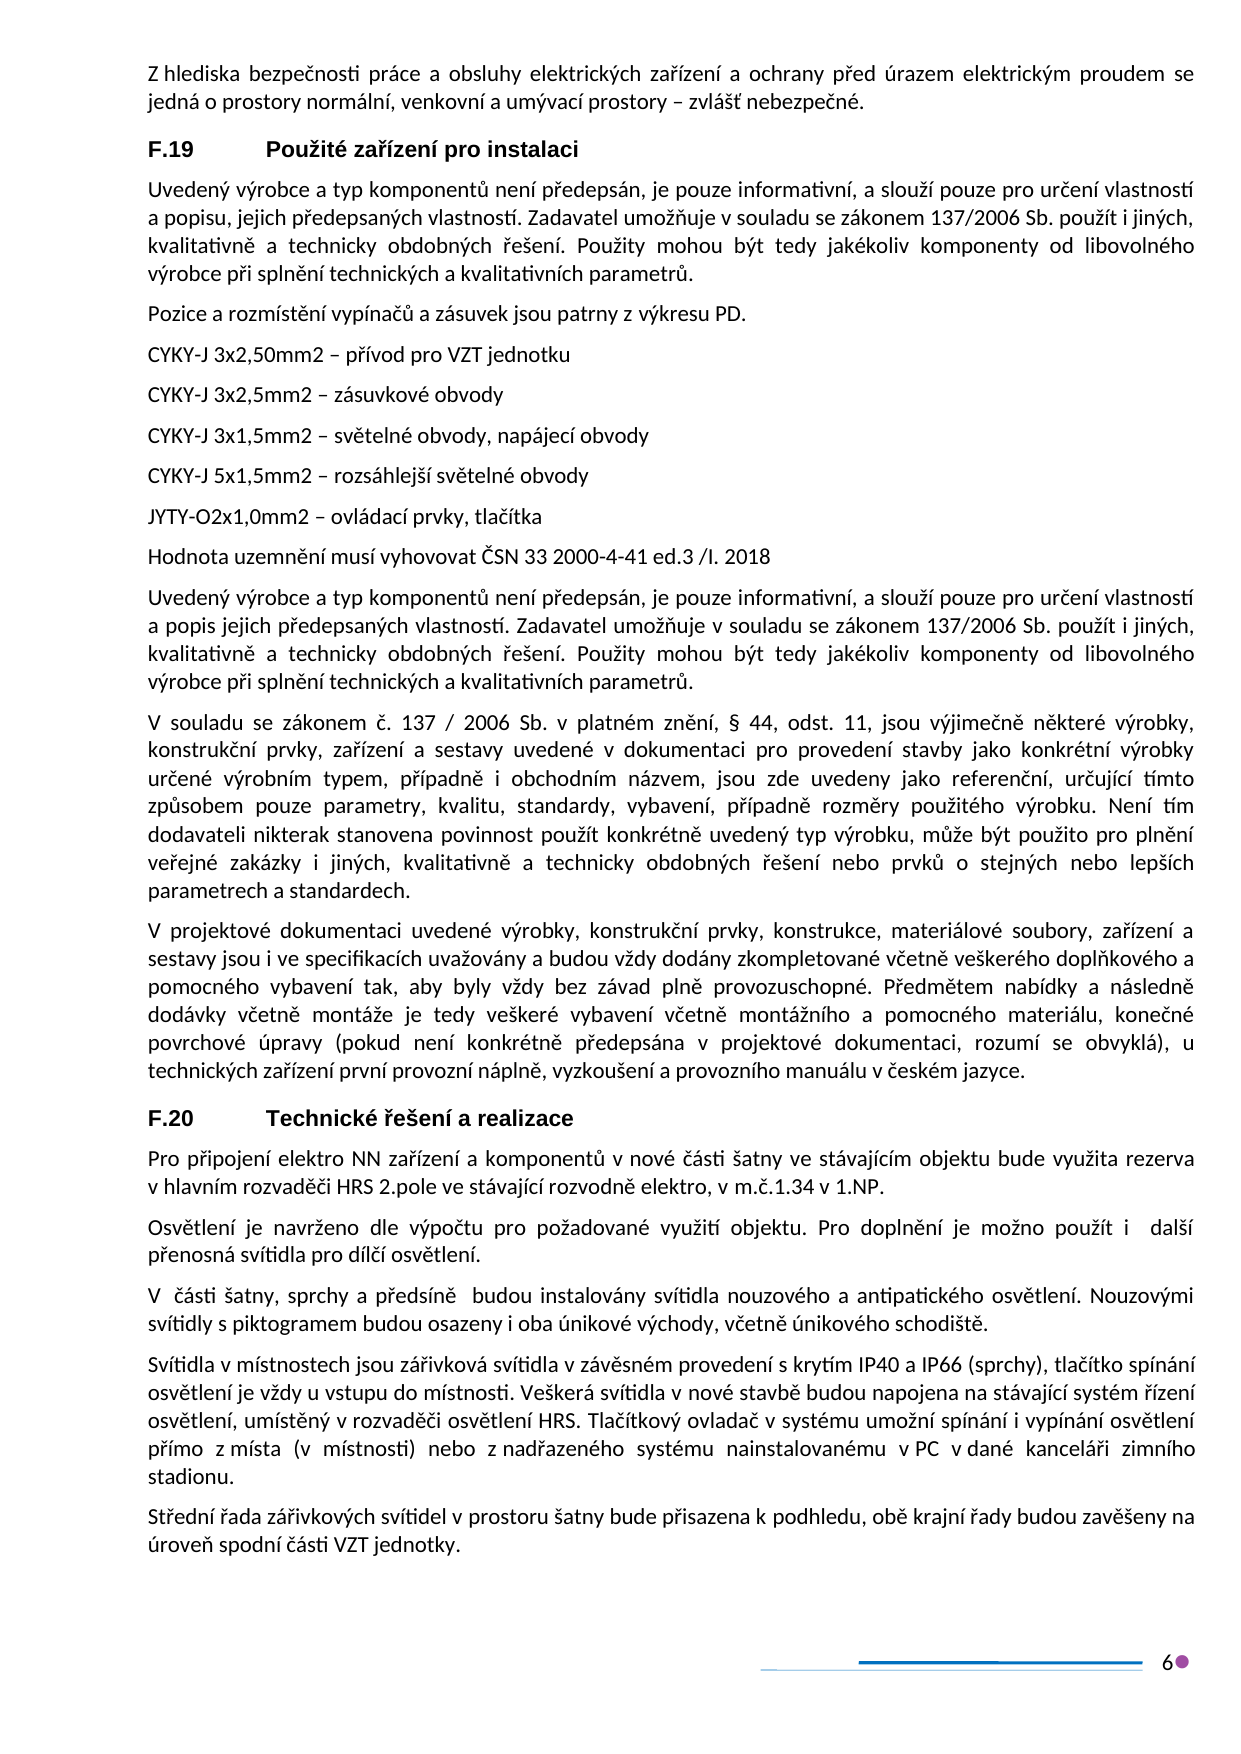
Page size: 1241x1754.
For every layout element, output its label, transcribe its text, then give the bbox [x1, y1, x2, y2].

text CYKY-J 3x2,5mm2 – zásuvkové obvody [148, 380, 1196, 408]
text Pozice a rozmístění vypínačů a zásuvek jsou patrny z výkresu PD. [148, 299, 1196, 327]
text Hodnota uzemnění musí vyhovovat ČSN 33 2000-4-41 ed.3 /I. 2018 [148, 542, 1196, 571]
text Osvětlení je navrženo dle výpočtu pro požadované využití objektu. Pro doplnění je možno použít i další přenosná svítidla pro dílčí osvětlení. [148, 1213, 1196, 1269]
text JYTY-O2x1,0mm2 – ovládací prvky, tlačítka [148, 502, 1196, 530]
text CYKY-J 3x2,50mm2 – přívod pro VZT jednotku [148, 340, 1196, 368]
text V souladu se zákonem č. 137 / 2006 Sb. v platném znění, § 44, odst. 11, jsou výjimečně některé výrobky, konstrukční prvky, zařízení a sestavy uvedené v dokumentaci pro provedení stavby jako konkrétní výrobky určené výrobním typem, případně i obchodním názvem, jsou zde uvedeny jako referenční, určující tímto způsobem pouze parametry, kvalitu, standardy, vybavení, případně rozměry použitého výrobku. Není tím dodavateli nikterak stanovena povinnost použít konkrétně uvedený typ výrobku, může být použito pro plnění veřejné zakázky i jiných, kvalitativně a technicky obdobných řešení nebo prvků o stejných nebo lepších parametrech a standardech. [148, 708, 1196, 904]
text V projektové dokumentaci uvedené výrobky, konstrukční prvky, konstrukce, materiálové soubory, zařízení a sestavy jsou i ve specifikacích uvažovány a budou vždy dodány zkompletované včetně veškerého doplňkového a pomocného vybavení tak, aby byly vždy bez závad plně provozuschopné. Předmětem nabídky a následně dodávky včetně montáže je tedy veškeré vybavení včetně montážního a pomocného materiálu, konečné povrchové úpravy (pokud není konkrétně předepsána v projektové dokumentaci, rozumí se obvyklá), u technických zařízení první provozní náplně, vyzkoušení a provozního manuálu v českém jazyce. [148, 916, 1196, 1084]
text Technické řešení a realizace [148, 1105, 1196, 1132]
text Použité zařízení pro instalaci [148, 136, 1196, 162]
text V části šatny, sprchy a předsíně budou instalovány svítidla nouzového a antipatického osvětlení. Nouzovými svítidly s piktogramem budou osazeny i oba únikové východy, včetně únikového schodiště. [148, 1281, 1196, 1337]
text Pro připojení elektro NN zařízení a komponentů v nové části šatny ve stávajícím objektu bude využita rezerva v hlavním rozvaděči HRS 2.pole ve stávající rozvodně elektro, v m.č.1.34 v 1.NP. [148, 1144, 1196, 1200]
text Uvedený výrobce a typ komponentů není předepsán, je pouze informativní, a slouží pouze pro určení vlastností a popis jejich předepsaných vlastností. Zadavatel umožňuje v souladu se zákonem 137/2006 Sb. použít i jiných, kvalitativně a technicky obdobných řešení. Použity mohou být tedy jakékoliv komponenty od libovolného výrobce při splnění technických a kvalitativních parametrů. [148, 583, 1196, 695]
text Svítidla v místnostech jsou zářivková svítidla v závěsném provedení s krytím IP40 a IP66 (sprchy), tlačítko spínání osvětlení je vždy u vstupu do místnosti. Veškerá svítidla v nové stavbě budou napojena na stávající systém řízení osvětlení, umístěný v rozvaděči osvětlení HRS. Tlačítkový ovladač v systému umožní spínání i vypínání osvětlení přímo z místa (v místnosti) nebo z nadřazeného systému nainstalovanému v PC v dané kanceláři zimního stadionu. [148, 1350, 1196, 1490]
text CYKY-J 3x1,5mm2 – světelné obvody, napájecí obvody [148, 421, 1196, 449]
text Z hlediska bezpečnosti práce a obsluhy elektrických zařízení a ochrany před úrazem elektrickým proudem se jedná o prostory normální, venkovní a umývací prostory – zvlášť nebezpečné. [148, 59, 1196, 115]
text CYKY-J 5x1,5mm2 – rozsáhlejší světelné obvody [148, 461, 1196, 489]
text Střední řada zářivkových svítidel v prostoru šatny bude přisazena k podhledu, obě krajní řady budou zavěšeny na úroveň spodní části VZT jednotky. [148, 1502, 1196, 1558]
text Uvedený výrobce a typ komponentů není předepsán, je pouze informativní, a slouží pouze pro určení vlastností a popisu, jejich předepsaných vlastností. Zadavatel umožňuje v souladu se zákonem 137/2006 Sb. použít i jiných, kvalitativně a technicky obdobných řešení. Použity mohou být tedy jakékoliv komponenty od libovolného výrobce při splnění technických a kvalitativních parametrů. [148, 175, 1196, 287]
